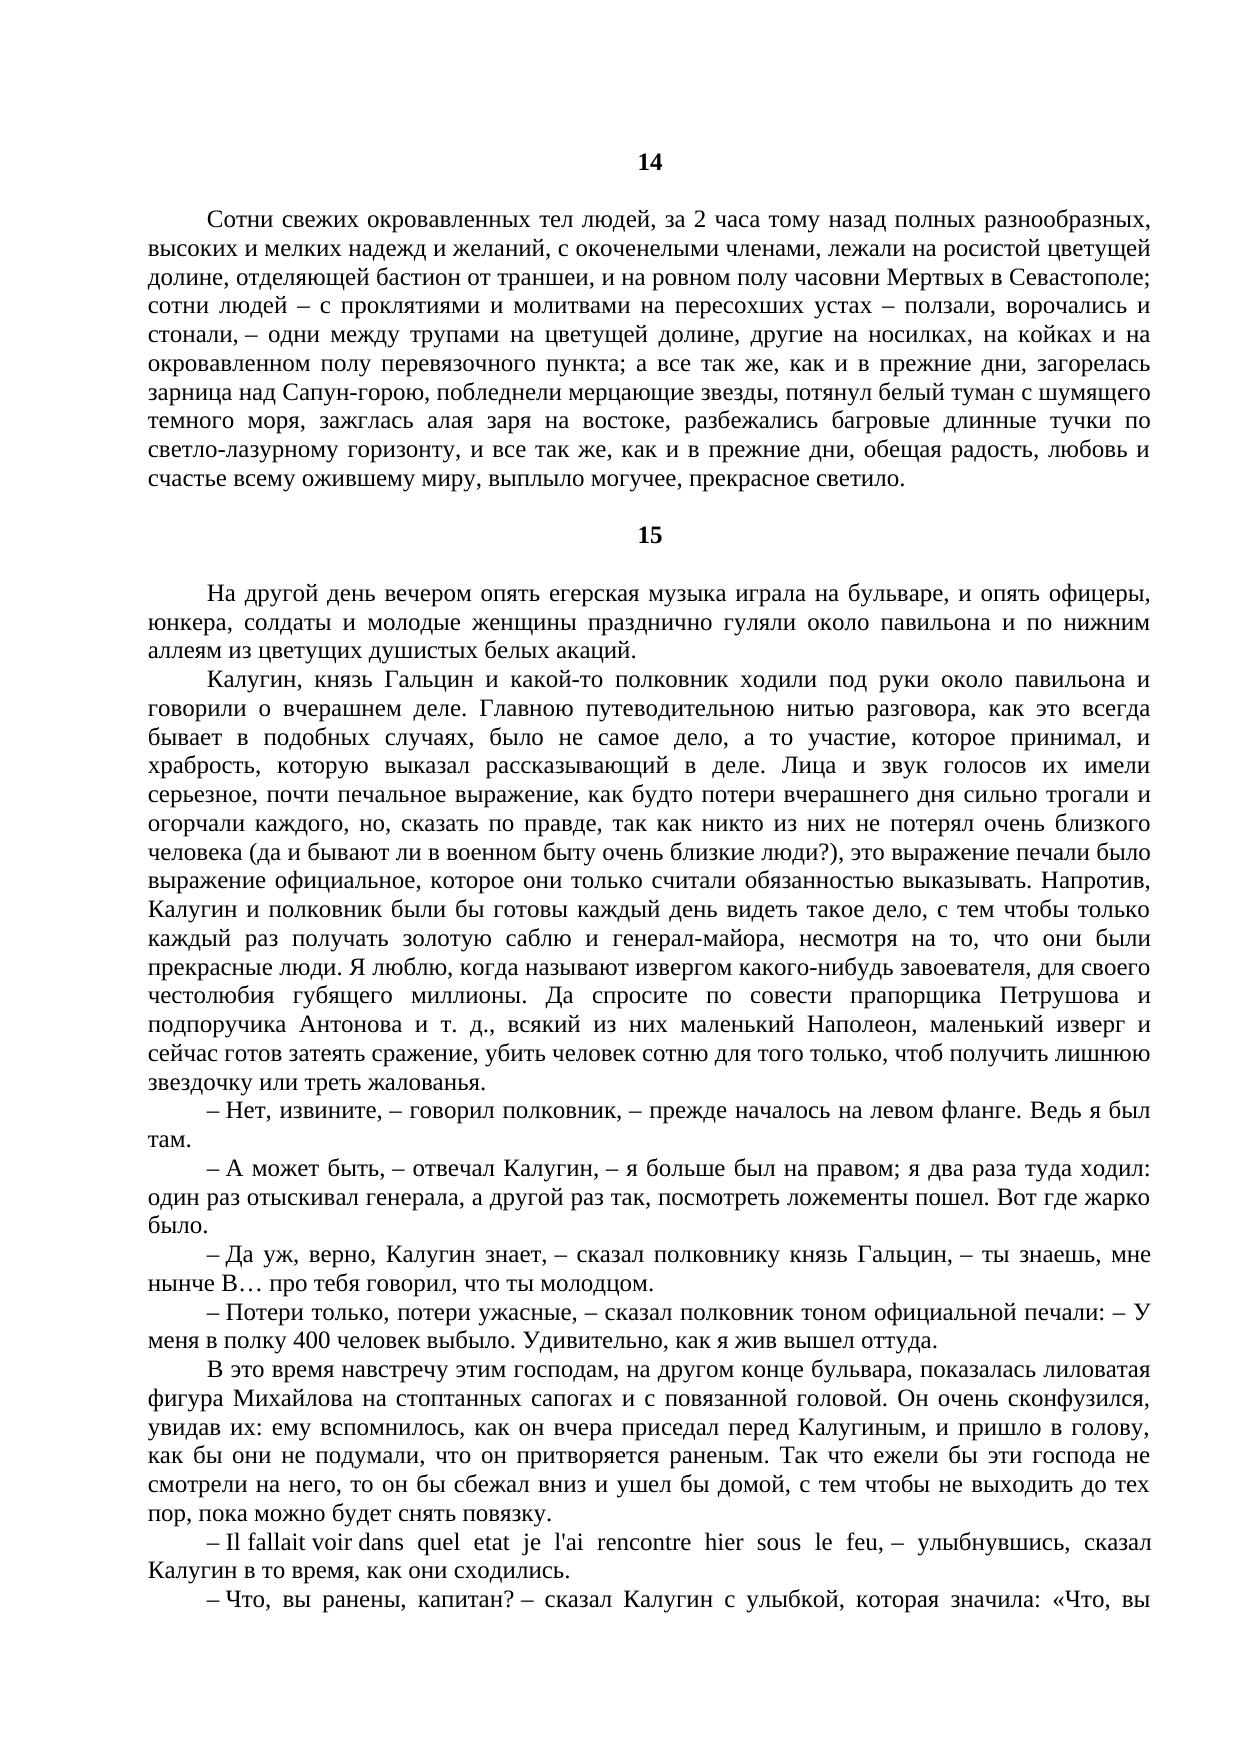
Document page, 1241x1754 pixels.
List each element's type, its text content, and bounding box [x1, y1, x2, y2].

text – Нет, извините, – говорил полковник, – прежде началось на левом фланге. Ведь я был там. [148, 1096, 1152, 1153]
subtitle 14 [148, 147, 1152, 176]
text – А может быть, – отвечал Калугин, – я больше был на правом; я два раза туда ходил: один раз отыскивал генерала, а другой раз так, посмотреть ложементы пошел. Вот где жарко было. [148, 1153, 1152, 1239]
text В это время навстречу этим господам, на другом конце бульвара, показалась лиловатая фигура Михайлова на стоптанных сапогах и с повязанной головой. Он очень сконфузился, увидав их: ему вспомнилось, как он вчера приседал перед Калугиным, и пришло в голову, как бы они не подумали, что он притворяется раненым. Так что ежели бы эти господа не смотрели на него, то он бы сбежал вниз и ушел бы домой, с тем чтобы не выходить до тех пор, пока можно будет снять повязку. [148, 1354, 1152, 1527]
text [148, 1584, 1152, 1613]
text Сотни свежих окровавленных тел людей, за 2 часа тому назад полных разнообразных, высоких и мелких надежд и желаний, с окоченелыми членами, лежали на росистой цветущей долине, отделяющей бастион от траншеи, и на ровном полу часовни Мертвых в Севастополе; сотни людей – с проклятиями и молитвами на пересохших устах – ползали, ворочались и стонали, – одни между трупами на цветущей долине, другие на носилках, на койках и на окровавленном полу перевязочного пункта; а все так же, как и в прежние дни, загорелась зарница над Сапун-горою, побледнели мерцающие звезды, потянул белый туман с шумящего темного моря, зажглась алая заря на востоке, разбежались багровые длинные тучки по светло-лазурному горизонту, и все так же, как и в прежние дни, обещая радость, любовь и счастье всему ожившему миру, выплыло могучее, прекрасное светило. [148, 204, 1152, 492]
text – Да уж, верно, Калугин знает, – сказал полковнику князь Гальцин, – ты знаешь, мне нынче В… про тебя говорил, что ты молодцом. [148, 1239, 1152, 1297]
text – Потери только, потери ужасные, – сказал полковник тоном официальной печали: – У меня в полку 400 человек выбыло. Удивительно, как я жив вышел оттуда. [148, 1297, 1152, 1354]
text – Il fallait voir dans quel etat je l'ai rencontre hier sous le feu, – улыбнувшись, сказал Калугин в то время, как они сходились. [148, 1527, 1152, 1584]
text На другой день вечером опять егерская музыка играла на бульваре, и опять офицеры, юнкера, солдаты и молодые женщины празднично гуляли около павильона и по нижним аллеям из цветущих душистых белых акаций. [148, 578, 1152, 664]
text Калугин, князь Гальцин и какой-то полковник ходили под руки около павильона и говорили о вчерашнем деле. Главною путеводительною нитью разговора, как это всегда бывает в подобных случаях, было не самое дело, а то участие, которое принимал, и храбрость, которую выказал рассказывающий в деле. Лица и звук голосов их имели серьезное, почти печальное выражение, как будто потери вчерашнего дня сильно трогали и огорчали каждого, но, сказать по правде, так как никто из них не потерял очень близкого человека (да и бывают ли в военном быту очень близкие люди?), это выражение печали было выражение официальное, которое они только считали обязанностью выказывать. Напротив, Калугин и полковник были бы готовы каждый день видеть такое дело, с тем чтобы только каждый раз получать золотую саблю и генерал-майора, несмотря на то, что они были прекрасные люди. Я люблю, когда называют извергом какого-нибудь завоевателя, для своего честолюбия губящего миллионы. Да спросите по совести прапорщика Петрушова и подпоручика Антонова и т. д., всякий из них маленький Наполеон, маленький изверг и сейчас готов затеять сражение, убить человек сотню для того только, чтоб получить лишнюю звездочку или треть жалованья. [148, 664, 1152, 1096]
subtitle 15 [148, 521, 1152, 549]
